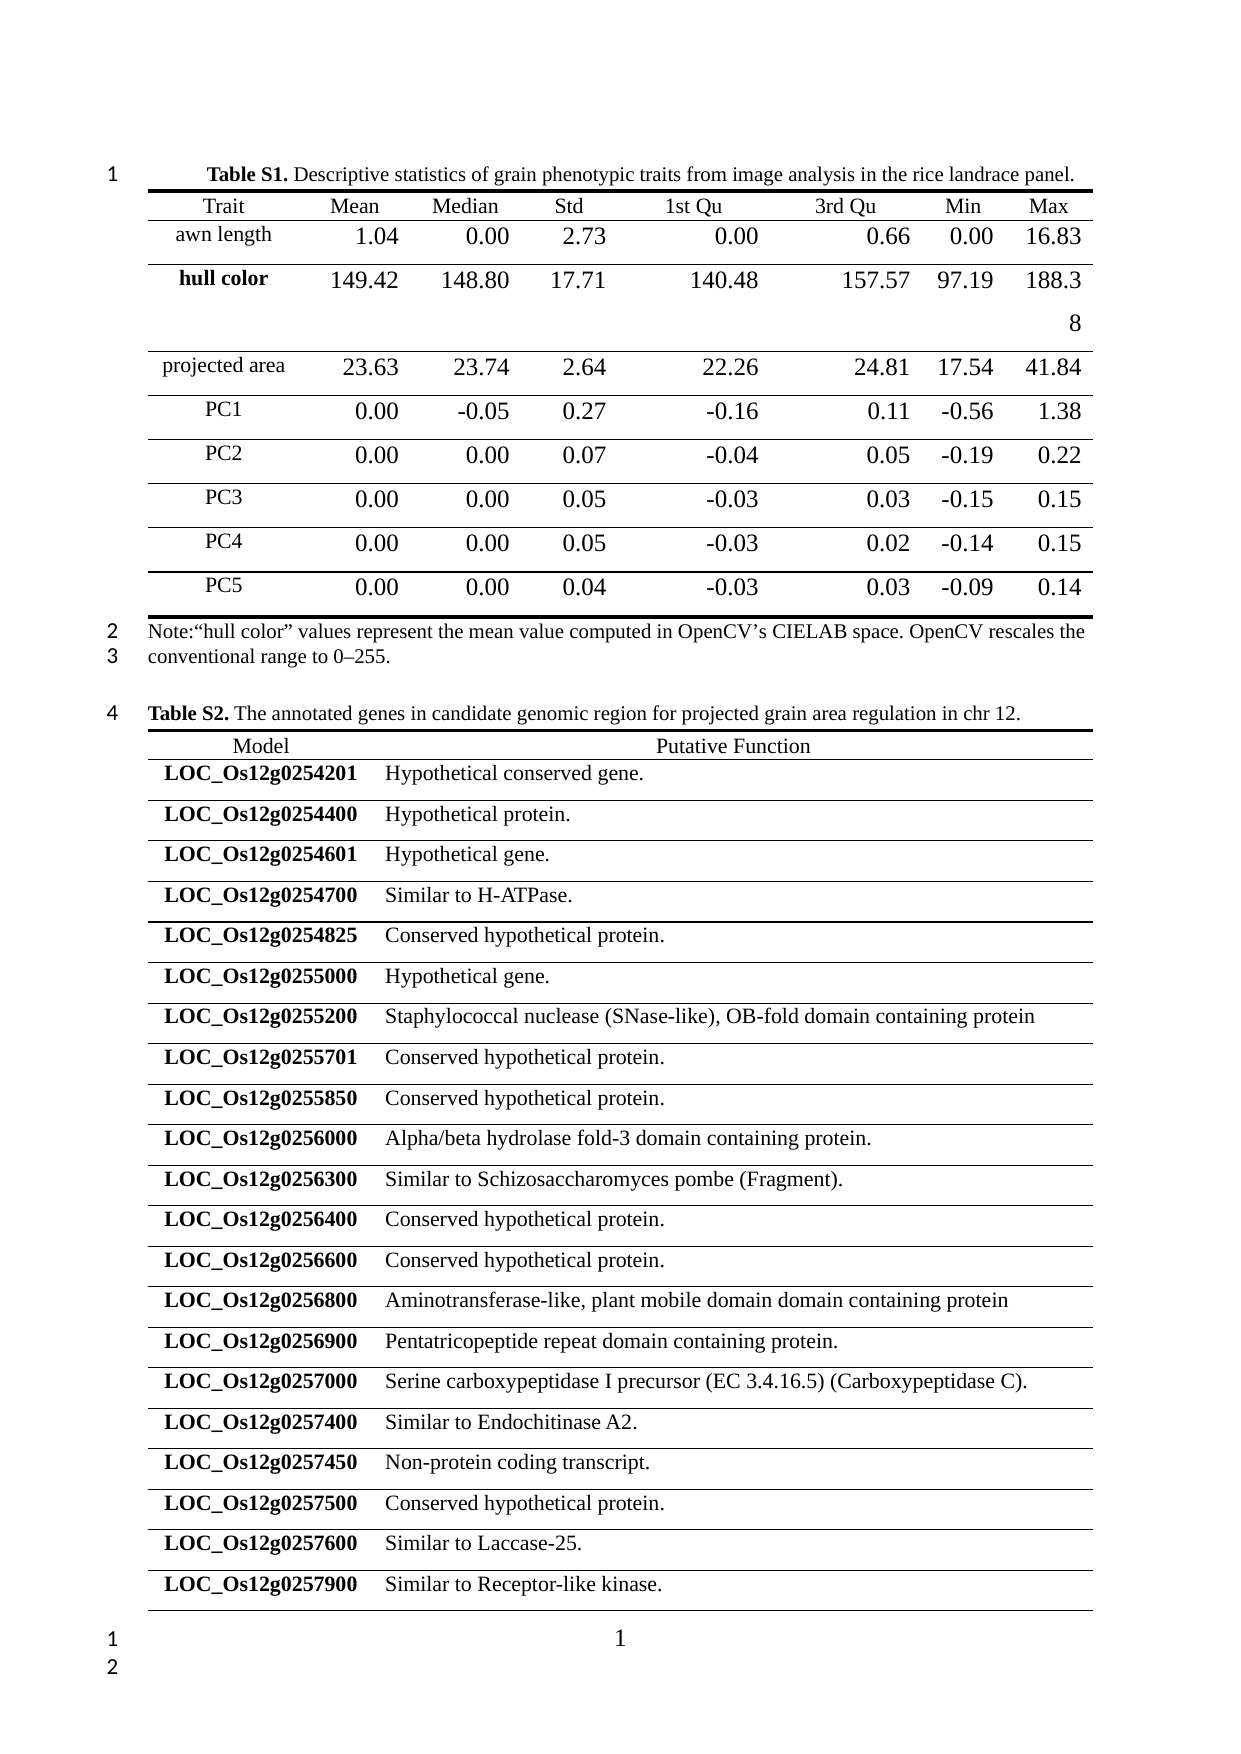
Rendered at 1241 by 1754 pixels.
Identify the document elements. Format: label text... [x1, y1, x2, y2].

table_cell 22.26 [617, 352, 769, 395]
table_cell 0.00 [300, 528, 410, 571]
table_cell LOC_Os12g0254201 [148, 760, 374, 800]
table_cell 0.07 [520, 440, 617, 483]
table_header Trait [148, 193, 299, 220]
table_cell 0.03 [770, 573, 921, 615]
table_cell 1.38 [1004, 396, 1093, 439]
table_cell Pentatricopeptide repeat domain containing protein. [374, 1328, 1093, 1367]
table_cell Serine carboxypeptidase I precursor (EC 3.4.16.5) (Carboxypeptidase C). [374, 1368, 1093, 1408]
table_cell projected area [148, 352, 299, 395]
table_cell Staphylococcal nuclease (SNase‐like), OB‐fold domain containing protein [374, 1004, 1093, 1043]
table_cell 0.04 [520, 573, 617, 615]
table_cell 0.00 [300, 396, 410, 439]
table_cell 0.66 [770, 221, 921, 264]
table_header Min [921, 193, 1004, 220]
table_cell Conserved hypothetical protein. [374, 1490, 1093, 1529]
table_cell -0.56 [921, 396, 1004, 439]
table_cell LOC_Os12g0256400 [148, 1206, 374, 1246]
table_cell LOC_Os12g0255200 [148, 1004, 374, 1043]
table_cell -0.03 [617, 528, 769, 571]
table_header Median [410, 193, 520, 220]
table_cell 0.14 [1004, 573, 1093, 615]
table_cell Similar to Schizosaccharomyces pombe (Fragment). [374, 1166, 1093, 1205]
table_cell 1.04 [300, 221, 410, 264]
table_cell LOC_Os12g0256300 [148, 1166, 374, 1205]
table_header Putative Function [374, 732, 1093, 759]
table_cell 0.00 [410, 484, 520, 527]
table_cell LOC_Os12g0254825 [148, 923, 374, 962]
table_cell PC3 [148, 484, 299, 527]
table_header Max [1004, 193, 1093, 220]
table_cell Similar to Endochitinase A2. [374, 1409, 1093, 1448]
table_cell 0.05 [520, 484, 617, 527]
table_cell Hypothetical gene. [374, 963, 1093, 1002]
table_cell LOC_Os12g0257600 [148, 1530, 374, 1570]
table_cell -0.16 [617, 396, 769, 439]
table_cell -0.15 [921, 484, 1004, 527]
table_cell -0.19 [921, 440, 1004, 483]
table_cell PC4 [148, 528, 299, 571]
table_cell Hypothetical conserved gene. [374, 760, 1093, 800]
table_cell 0.00 [410, 573, 520, 615]
table_cell Similar to H-ATPase. [374, 882, 1093, 921]
table_cell LOC_Os12g0257900 [148, 1571, 374, 1610]
table_cell 140.48 [617, 265, 769, 351]
table_cell 23.74 [410, 352, 520, 395]
table_cell LOC_Os12g0255000 [148, 963, 374, 1002]
table_cell 0.00 [300, 573, 410, 615]
text Note:“hull color” values represent the mean value computed in OpenCV’s CIELAB space. OpenCV rescales the conventional range to 0–255. [148, 619, 1093, 668]
table_header 1st Qu [617, 193, 769, 220]
table_cell awn length [148, 221, 299, 264]
table_cell PC5 [148, 573, 299, 615]
table_cell 0.05 [770, 440, 921, 483]
table_cell 0.00 [410, 528, 520, 571]
table_cell Conserved hypothetical protein. [374, 1085, 1093, 1124]
table_cell -0.09 [921, 573, 1004, 615]
table_cell 157.57 [770, 265, 921, 351]
table_cell 0.00 [617, 221, 769, 264]
table_cell LOC_Os12g0257500 [148, 1490, 374, 1529]
table_cell Conserved hypothetical protein. [374, 923, 1093, 962]
table_cell 16.83 [1004, 221, 1093, 264]
table_cell 24.81 [770, 352, 921, 395]
table_cell Hypothetical gene. [374, 841, 1093, 881]
table_cell LOC_Os12g0254700 [148, 882, 374, 921]
table_cell 23.63 [300, 352, 410, 395]
table_cell Conserved hypothetical protein. [374, 1247, 1093, 1286]
table_cell 0.15 [1004, 528, 1093, 571]
table_cell Hypothetical protein. [374, 801, 1093, 840]
table_cell 97.19 [921, 265, 1004, 351]
table_cell 2.64 [520, 352, 617, 395]
table_cell Non-protein coding transcript. [374, 1449, 1093, 1489]
table_cell LOC_Os12g0256900 [148, 1328, 374, 1367]
table_cell 0.03 [770, 484, 921, 527]
table_cell -0.04 [617, 440, 769, 483]
table_cell Alpha/beta hydrolase fold-3 domain containing protein. [374, 1125, 1093, 1164]
table_cell 0.00 [300, 440, 410, 483]
table_cell LOC_Os12g0256000 [148, 1125, 374, 1164]
table_cell 0.11 [770, 396, 921, 439]
table_cell 0.00 [921, 221, 1004, 264]
table_cell PC1 [148, 396, 299, 439]
table_cell 0.00 [410, 221, 520, 264]
table_cell Similar to Receptor-like kinase. [374, 1571, 1093, 1610]
table_cell -0.03 [617, 573, 769, 615]
table_cell 149.42 [300, 265, 410, 351]
table_cell 148.80 [410, 265, 520, 351]
table_cell LOC_Os12g0257450 [148, 1449, 374, 1489]
table_cell hull color [148, 265, 299, 351]
text Table S1. Descriptive statistics of grain phenotypic traits from image analysis in the rice landrace panel. [148, 148, 1093, 189]
table_cell Aminotransferase‐like, plant mobile domain domain containing protein [374, 1287, 1093, 1327]
table_cell 0.22 [1004, 440, 1093, 483]
table_cell 2.73 [520, 221, 617, 264]
table_cell LOC_Os12g0255850 [148, 1085, 374, 1124]
table_cell LOC_Os12g0254400 [148, 801, 374, 840]
table_cell LOC_Os12g0254601 [148, 841, 374, 881]
table_cell 0.00 [410, 440, 520, 483]
table_cell PC2 [148, 440, 299, 483]
table_cell 0.27 [520, 396, 617, 439]
table_cell 17.71 [520, 265, 617, 351]
table_cell 0.05 [520, 528, 617, 571]
table_cell LOC_Os12g0257400 [148, 1409, 374, 1448]
table_header Std [520, 193, 617, 220]
table_cell -0.14 [921, 528, 1004, 571]
table_header 3rd Qu [770, 193, 921, 220]
table_cell 41.84 [1004, 352, 1093, 395]
table_cell Similar to Laccase-25. [374, 1530, 1093, 1570]
table_cell -0.03 [617, 484, 769, 527]
table_header Mean [300, 193, 410, 220]
table_header Model [148, 732, 374, 759]
table_cell Conserved hypothetical protein. [374, 1044, 1093, 1083]
table_cell LOC_Os12g0257000 [148, 1368, 374, 1408]
table_cell 0.02 [770, 528, 921, 571]
table_cell 0.15 [1004, 484, 1093, 527]
table_cell Conserved hypothetical protein. [374, 1206, 1093, 1246]
table_cell -0.05 [410, 396, 520, 439]
text Table S2. The annotated genes in candidate genomic region for projected grain area regulation in chr 12. [148, 687, 1093, 729]
table_cell 17.54 [921, 352, 1004, 395]
table_cell LOC_Os12g0255701 [148, 1044, 374, 1083]
table_cell LOC_Os12g0256800 [148, 1287, 374, 1327]
table_cell 188.38 [1004, 265, 1093, 351]
table_cell LOC_Os12g0256600 [148, 1247, 374, 1286]
table_cell 0.00 [300, 484, 410, 527]
